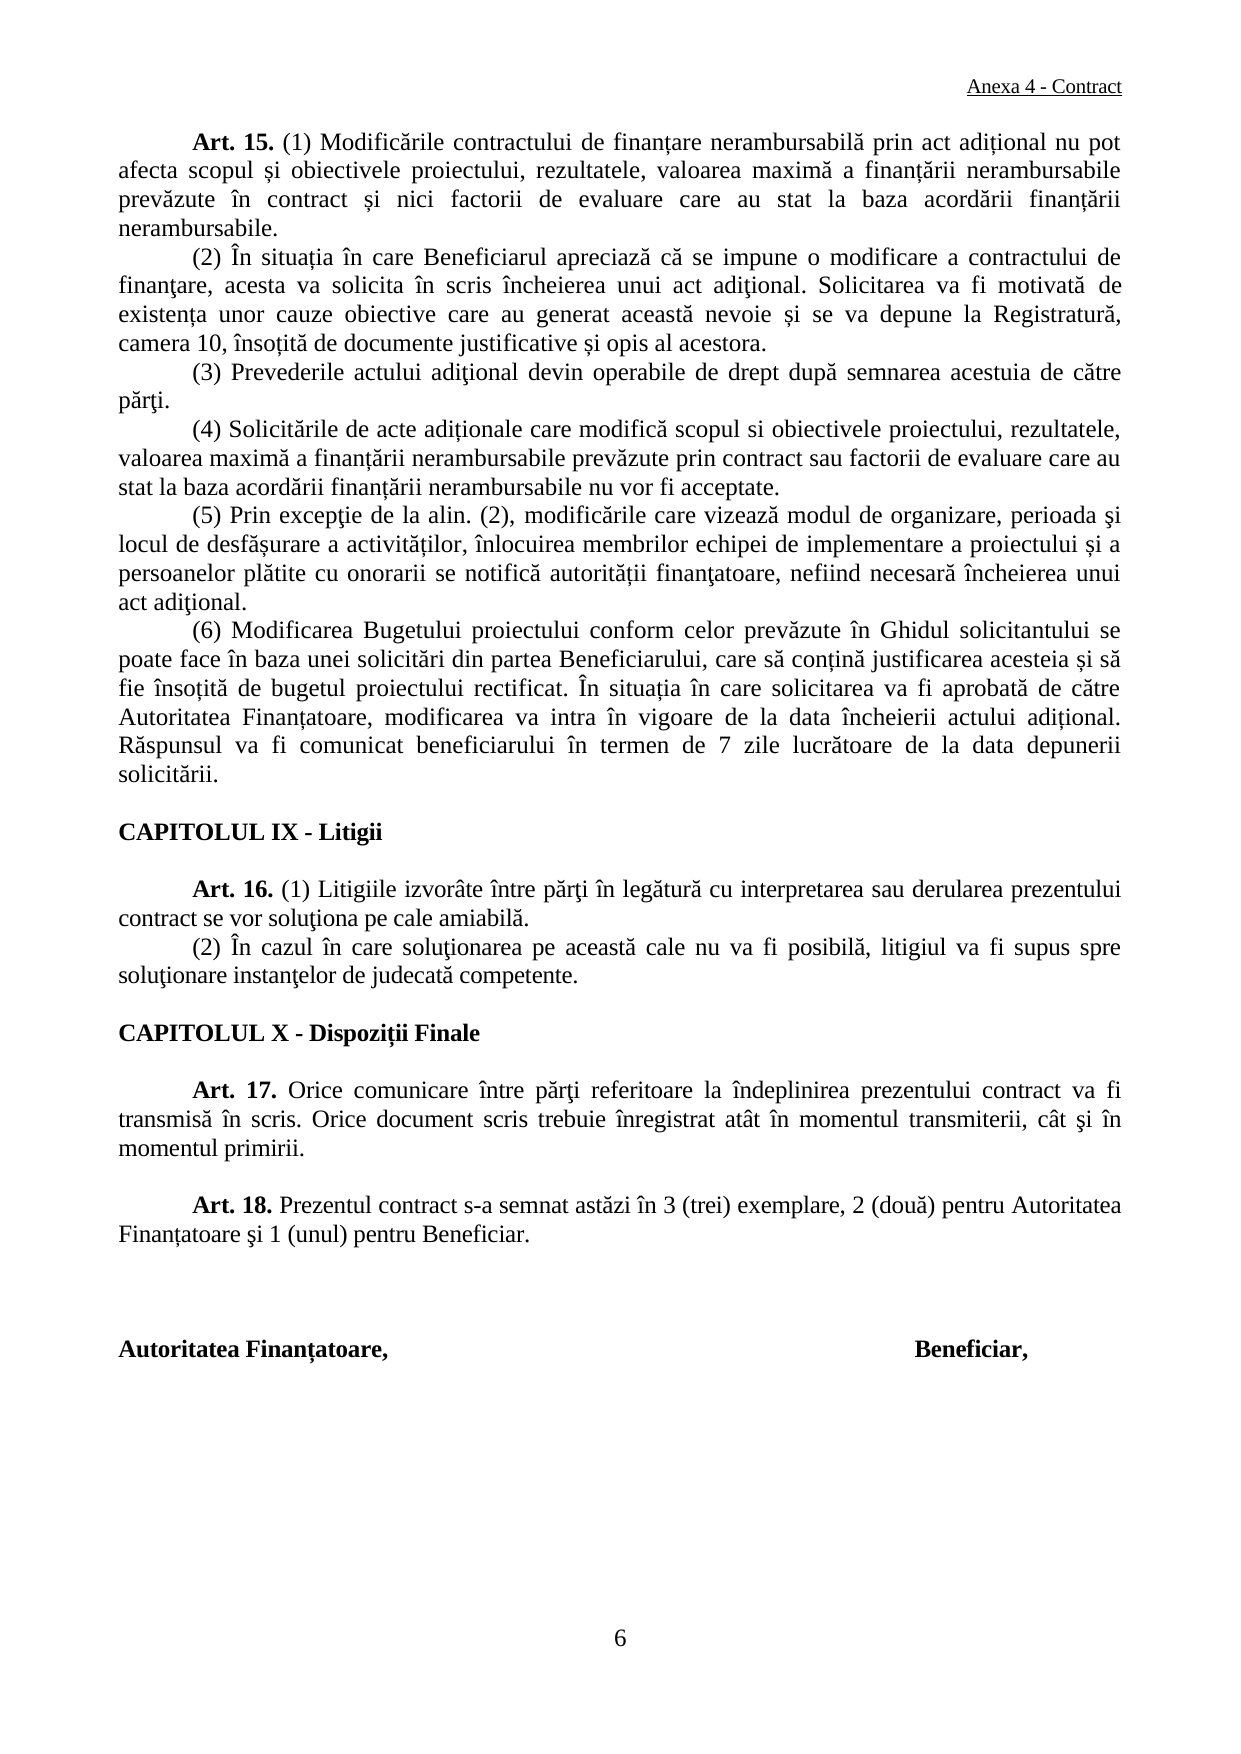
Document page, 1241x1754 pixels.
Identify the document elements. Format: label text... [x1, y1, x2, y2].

text Art. 18. Prezentul contract s-a semnat astăzi în 3 (trei) exemplare, 2 (două) pentru Autoritatea Finanțatoare şi 1 (unul) pentru Beneficiar. [118, 1190, 1122, 1248]
text CAPITOLUL X - Dispoziții Finale [118, 1018, 1122, 1047]
text Art. 16. (1) Litigiile izvorâte între părţi în legătură cu interpretarea sau derularea prezentului contract se vor soluţiona pe cale amiabilă. [118, 874, 1122, 932]
text (2) În situația în care Beneficiarul apreciază că se impune o modificare a contractului de finanţare, acesta va solicita în scris încheierea unui act adiţional. Solicitarea va fi motivată de existența unor cauze obiective care au generat această nevoie și se va depune la Registratură, camera 10, însoțită de documente justificative și opis al acestora. [118, 242, 1122, 357]
text Autoritatea Finanțatoare, Beneficiar, [118, 1334, 1122, 1363]
text (6) Modificarea Bugetului proiectului conform celor prevăzute în Ghidul solicitantului se poate face în baza unei solicitări din partea Beneficiarului, care să conțină justificarea acesteia și să fie însoțită de bugetul proiectului rectificat. În situația în care solicitarea va fi aprobată de către Autoritatea Finanțatoare, modificarea va intra în vigoare de la data încheierii actului adițional. Răspunsul va fi comunicat beneficiarului în termen de 7 zile lucrătoare de la data depunerii solicitării. [118, 615, 1122, 788]
text Art. 17. Orice comunicare între părţi referitoare la îndeplinirea prezentului contract va fi transmisă în scris. Orice document scris trebuie înregistrat atât în momentul transmiterii, cât şi în momentul primirii. [118, 1075, 1122, 1162]
text (2) În cazul în care soluţionarea pe această cale nu va fi posibilă, litigiul va fi supus spre soluţionare instanţelor de judecată competente. [118, 932, 1122, 989]
text CAPITOLUL IX - Litigii [118, 817, 1122, 845]
text (4) Solicitările de acte adiționale care modifică scopul si obiectivele proiectului, rezultatele, valoarea maximă a finanțării nerambursabile prevăzute prin contract sau factorii de evaluare care au stat la baza acordării finanțării nerambursabile nu vor fi acceptate. [118, 414, 1122, 500]
text (5) Prin excepţie de la alin. (2), modificările care vizează modul de organizare, perioada şi locul de desfășurare a activităților, înlocuirea membrilor echipei de implementare a proiectului și a persoanelor plătite cu onorarii se notifică autorității finanţatoare, nefiind necesară încheierea unui act adiţional. [118, 500, 1122, 615]
text (3) Prevederile actului adiţional devin operabile de drept după semnarea acestuia de către părţi. [118, 357, 1122, 414]
text Art. 15. (1) Modificările contractului de finanțare nerambursabilă prin act adițional nu pot afecta scopul și obiectivele proiectului, rezultatele, valoarea maximă a finanțării nerambursabile prevăzute în contract și nici factorii de evaluare care au stat la baza acordării finanțării nerambursabile. [118, 127, 1122, 242]
